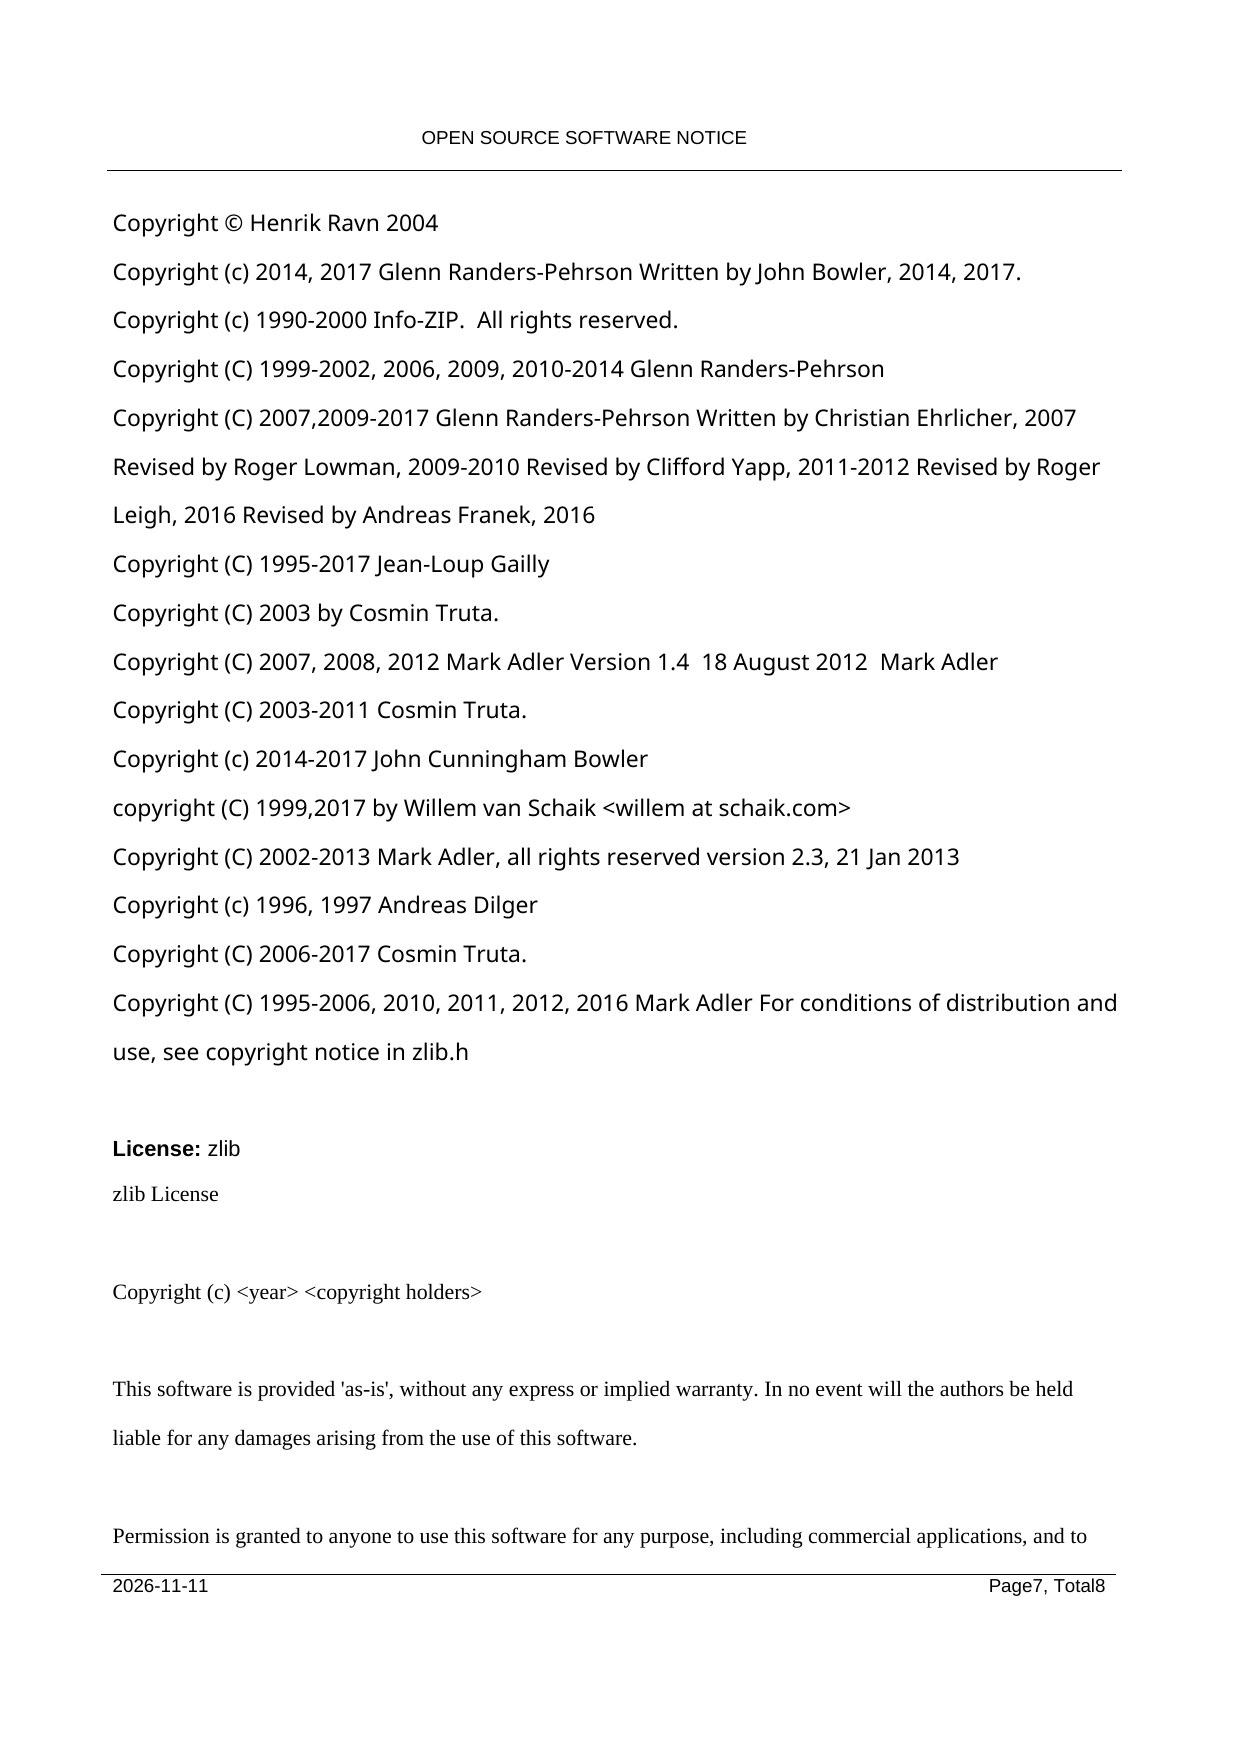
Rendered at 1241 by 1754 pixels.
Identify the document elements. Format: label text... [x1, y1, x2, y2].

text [112, 1178, 1128, 1551]
text License: zlib [112, 1133, 1128, 1165]
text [112, 206, 1128, 1116]
